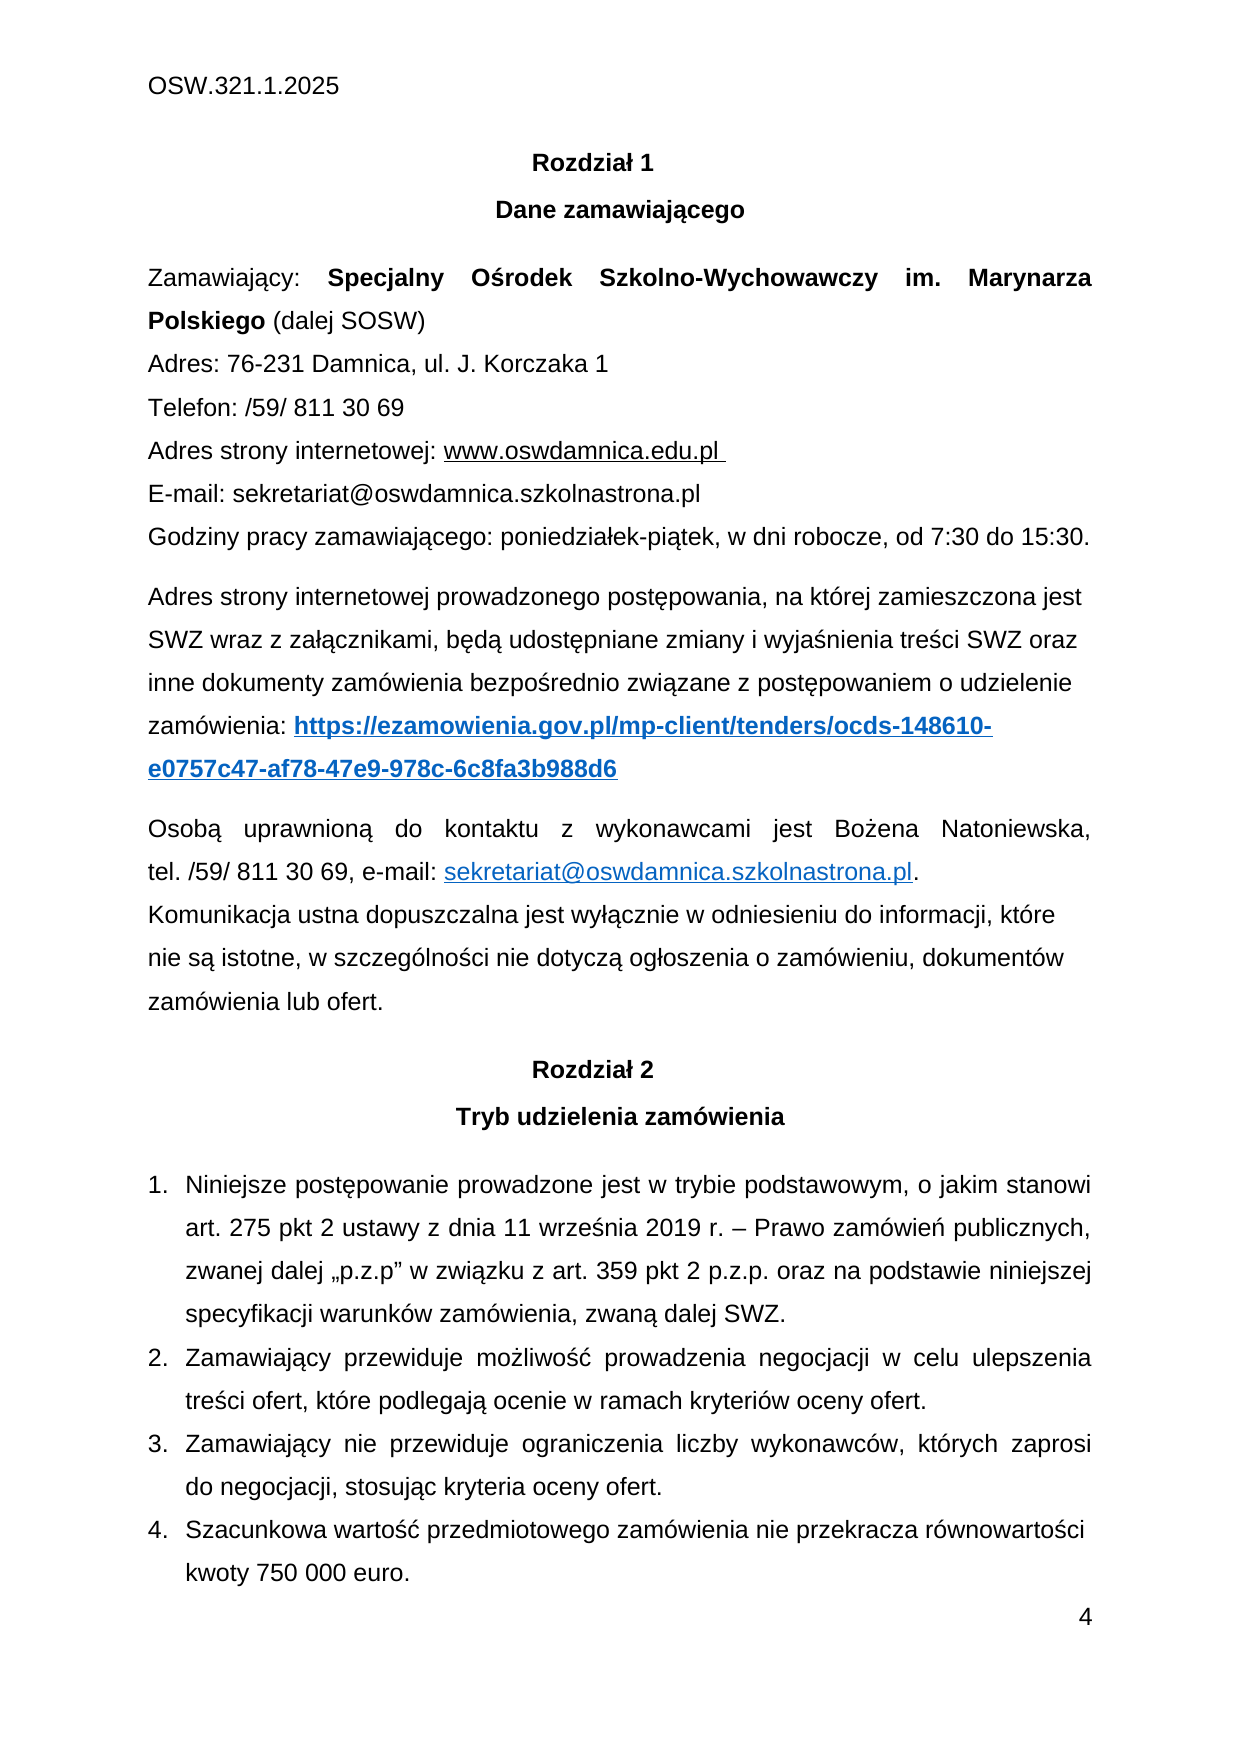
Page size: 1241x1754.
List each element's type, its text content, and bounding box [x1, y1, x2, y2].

text Adres strony internetowej: www.oswdamnica.edu.pl [148, 436, 1092, 464]
text Adres strony internetowej prowadzonego postępowania, na której zamieszczona jest SWZ wraz z załącznikami, będą udostępniane zmiany i wyjaśnienia treści SWZ oraz inne dokumenty zamówienia bezpośrednio związane z postępowaniem o udzielenie zamówienia: https://ezamowienia.gov.pl/mp-client/tenders/ocds-148610-e0757c47-af78-47e9-978c-6c8fa3b988d6 [148, 582, 1092, 783]
list Zamawiający przewiduje możliwość prowadzenia negocjacji w celu ulepszenia treści ofert, które podlegają ocenie w ramach kryteriów oceny ofert. [148, 1342, 1092, 1414]
text E-mail: sekretariat@oswdamnica.szkolnastrona.pl [148, 479, 1092, 507]
subtitle Dane zamawiającego [148, 195, 1092, 224]
text Godziny pracy zamawiającego: poniedziałek-piątek, w dni robocze, od 7:30 do 15:30. [148, 522, 1092, 551]
text Adres: 76-231 Damnica, ul. J. Korczaka 1 [148, 349, 1092, 378]
text Komunikacja ustna dopuszczalna jest wyłącznie w odniesieniu do informacji, które nie są istotne, w szczególności nie dotyczą ogłoszenia o zamówieniu, dokumentów zamówienia lub ofert. [148, 900, 1092, 1015]
list Szacunkowa wartość przedmiotowego zamówienia nie przekracza równowartości kwoty 750 000 euro. [148, 1515, 1092, 1587]
list Zamawiający nie przewiduje ograniczenia liczby wykonawców, których zaprosi do negocjacji, stosując kryteria oceny ofert. [148, 1429, 1092, 1501]
list Niniejsze postępowanie prowadzone jest w trybie podstawowym, o jakim stanowi art. 275 pkt 2 ustawy z dnia 11 września 2019 r. – Prawo zamówień publicznych, zwanej dalej „p.z.p” w związku z art. 359 pkt 2 p.z.p. oraz na podstawie niniejszej specyfikacji warunków zamówienia, zwaną dalej SWZ. [148, 1170, 1092, 1328]
subtitle Tryb udzielenia zamówienia [148, 1102, 1092, 1131]
text Telefon: /59/ 811 30 69 [148, 392, 1092, 421]
text Osobą uprawnioną do kontaktu z wykonawcami jest Bożena Natoniewska, tel. /59/ 811 30 69, e-mail: sekretariat@oswdamnica.szkolnastrona.pl. [148, 814, 1092, 886]
text Zamawiający: Specjalny Ośrodek Szkolno-Wychowawczy im. Marynarza Polskiego (dalej SOSW) [148, 263, 1092, 335]
